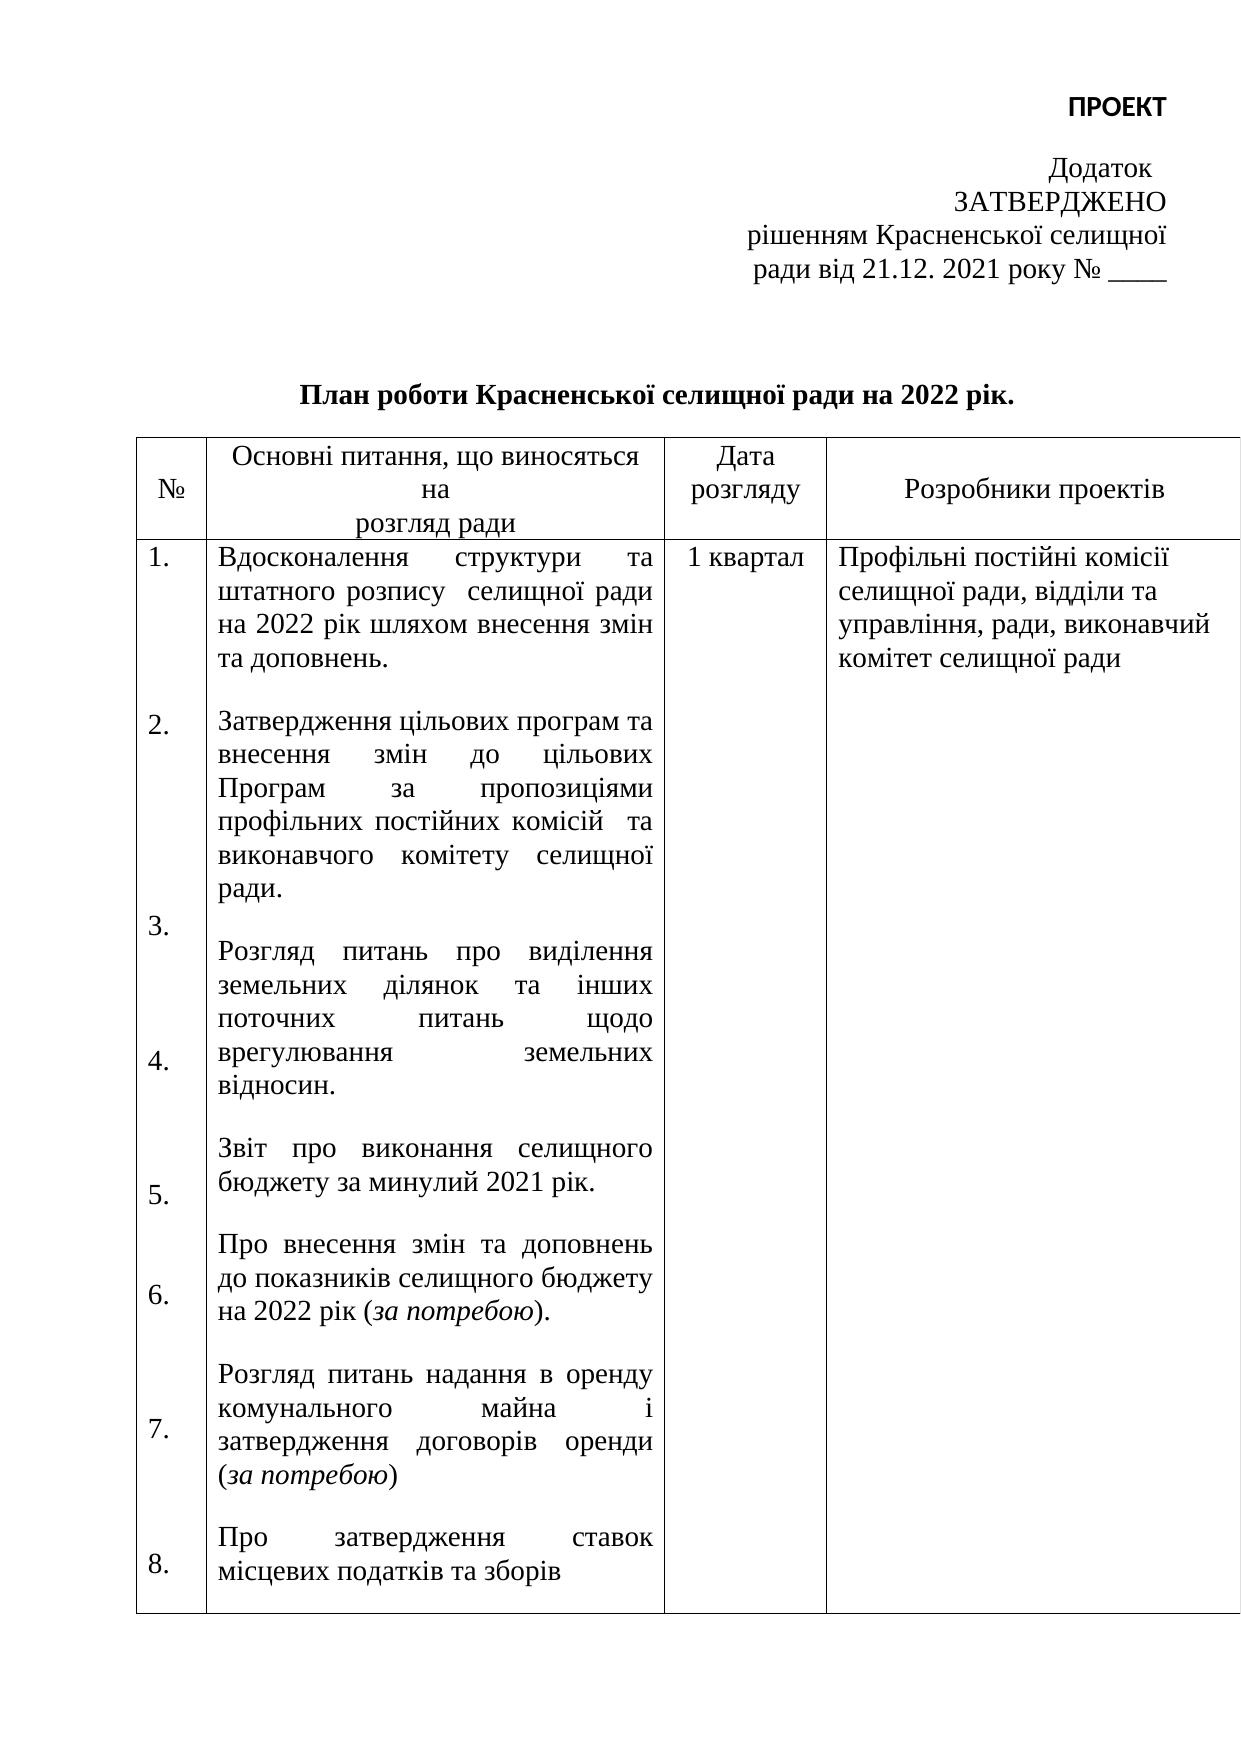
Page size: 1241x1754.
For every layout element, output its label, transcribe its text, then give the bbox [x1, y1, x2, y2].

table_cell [207, 540, 664, 1613]
text План роботи Красненської селищної ради на 2022 рік. [148, 377, 1167, 411]
text Додаток [148, 150, 1167, 184]
text ПРОЕКТ [148, 88, 1167, 124]
text ради від 21.12. 2021 року № ____ [148, 251, 1167, 284]
text ЗАТВЕРДЖЕНО [148, 184, 1167, 217]
table_header № [137, 438, 206, 538]
table_cell 1 квартал [665, 540, 826, 1613]
table_header Дата розгляду [665, 438, 826, 538]
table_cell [137, 540, 206, 1613]
table_header Розробники проектів [827, 438, 1240, 538]
table_header Основні питання, що виносяться на розгляд ради [207, 438, 664, 538]
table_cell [827, 540, 1240, 1613]
text рішенням Красненської селищної [148, 217, 1167, 251]
